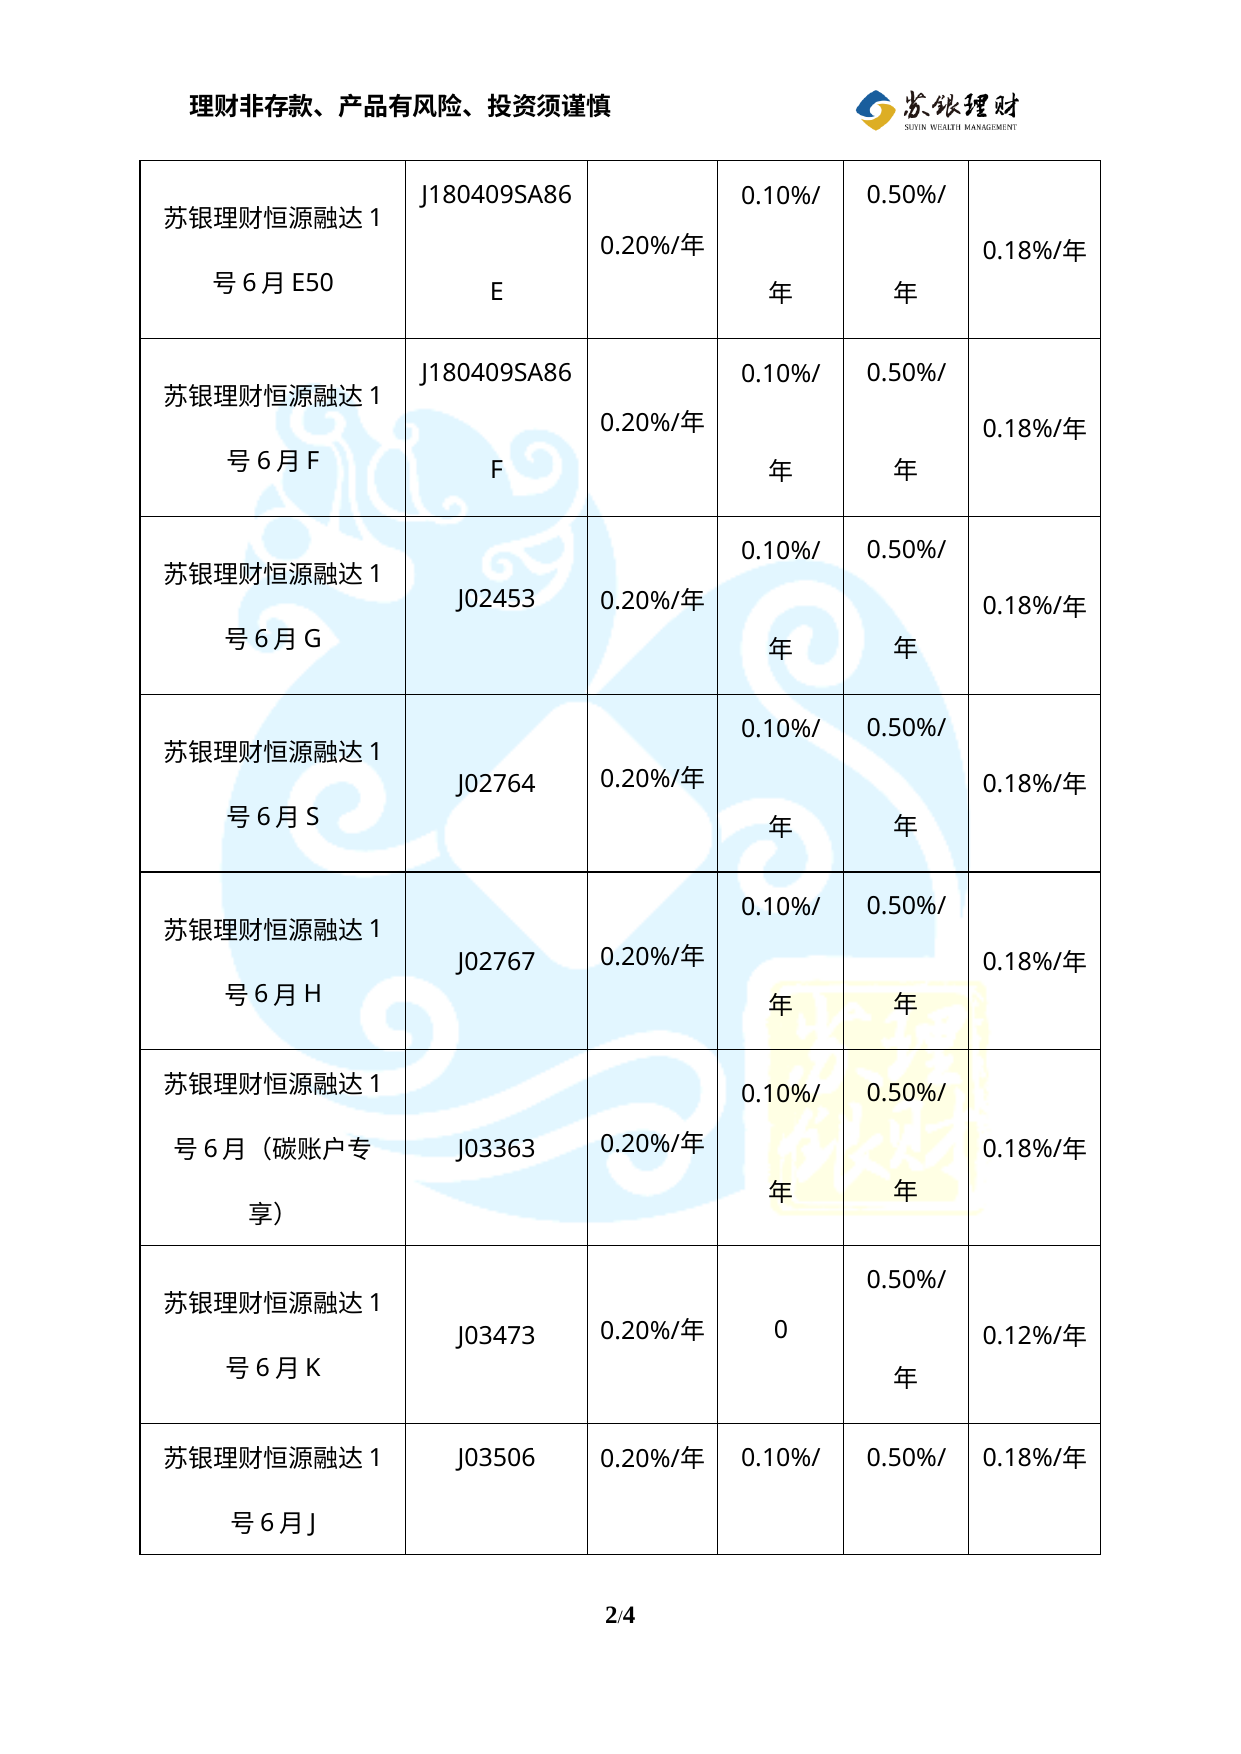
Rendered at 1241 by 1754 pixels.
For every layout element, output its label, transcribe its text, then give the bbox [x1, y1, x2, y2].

table_cell 0.10%/年 [718, 161, 843, 338]
table_cell 0.18%/年 [969, 517, 1100, 693]
table_cell 0.20%/年 [588, 873, 717, 1049]
table_cell 0.50%/年 [844, 517, 968, 693]
table_cell 0.10%/年 [718, 1050, 843, 1245]
table_cell 0.10%/年 [718, 517, 843, 693]
table_cell 苏银理财恒源融达1号6月K [141, 1246, 405, 1423]
table_cell 苏银理财恒源融达1号6月F [141, 339, 405, 516]
table_cell 0.12%/年 [969, 1246, 1100, 1423]
table_cell 苏银理财恒源融达1号6月G [141, 517, 405, 693]
table_cell 0.10%/年 [718, 1424, 843, 1554]
table_cell 0.50%/年 [844, 695, 968, 871]
table_cell 苏银理财恒源融达1号6月H [141, 873, 405, 1049]
table_cell 0.10%/年 [718, 873, 843, 1049]
table_cell 0.18%/年 [969, 873, 1100, 1049]
table_cell J03473 [406, 1246, 587, 1423]
table_cell 苏银理财恒源融达1号6月J [141, 1424, 405, 1554]
table_cell J180409SA86F [406, 339, 587, 516]
table_cell J03506 [406, 1424, 587, 1554]
table_cell 0.10%/年 [718, 339, 843, 516]
table_cell 0.50%/年 [844, 161, 968, 338]
table_cell 0.20%/年 [588, 1424, 717, 1554]
table_cell 0.18%/年 [969, 339, 1100, 516]
table_cell 0.50%/年 [844, 339, 968, 516]
picture [831, 73, 1049, 143]
table_cell 0.18%/年 [969, 695, 1100, 871]
table_cell 苏银理财恒源融达1号6月（碳账户专享） [141, 1050, 405, 1245]
table_cell 0.50%/年 [844, 1246, 968, 1423]
table_cell 0.20%/年 [588, 161, 717, 338]
table_cell 0.20%/年 [588, 517, 717, 693]
table_cell 0.50%/年 [844, 873, 968, 1049]
table_cell J02767 [406, 873, 587, 1049]
table_cell 0.50%/年 [844, 1050, 968, 1245]
table_cell 0 [718, 1246, 843, 1423]
table_cell J03363 [406, 1050, 587, 1245]
table_cell 苏银理财恒源融达1号6月S [141, 695, 405, 871]
table_cell 0.50%/年 [844, 1424, 968, 1554]
table_cell 0.20%/年 [588, 695, 717, 871]
table_cell 0.10%/年 [718, 695, 843, 871]
table_cell 0.18%/年 [969, 161, 1100, 338]
table_cell 0.20%/年 [588, 1050, 717, 1245]
table_cell 0.20%/年 [588, 339, 717, 516]
table_cell J180409SA86E [406, 161, 587, 338]
table_cell 苏银理财恒源融达1号6月E50 [141, 161, 405, 338]
table_cell 0.18%/年 [969, 1424, 1100, 1554]
table_cell J02453 [406, 517, 587, 693]
table_cell J02764 [406, 695, 587, 871]
table_cell 0.20%/年 [588, 1246, 717, 1423]
table_cell 0.18%/年 [969, 1050, 1100, 1245]
